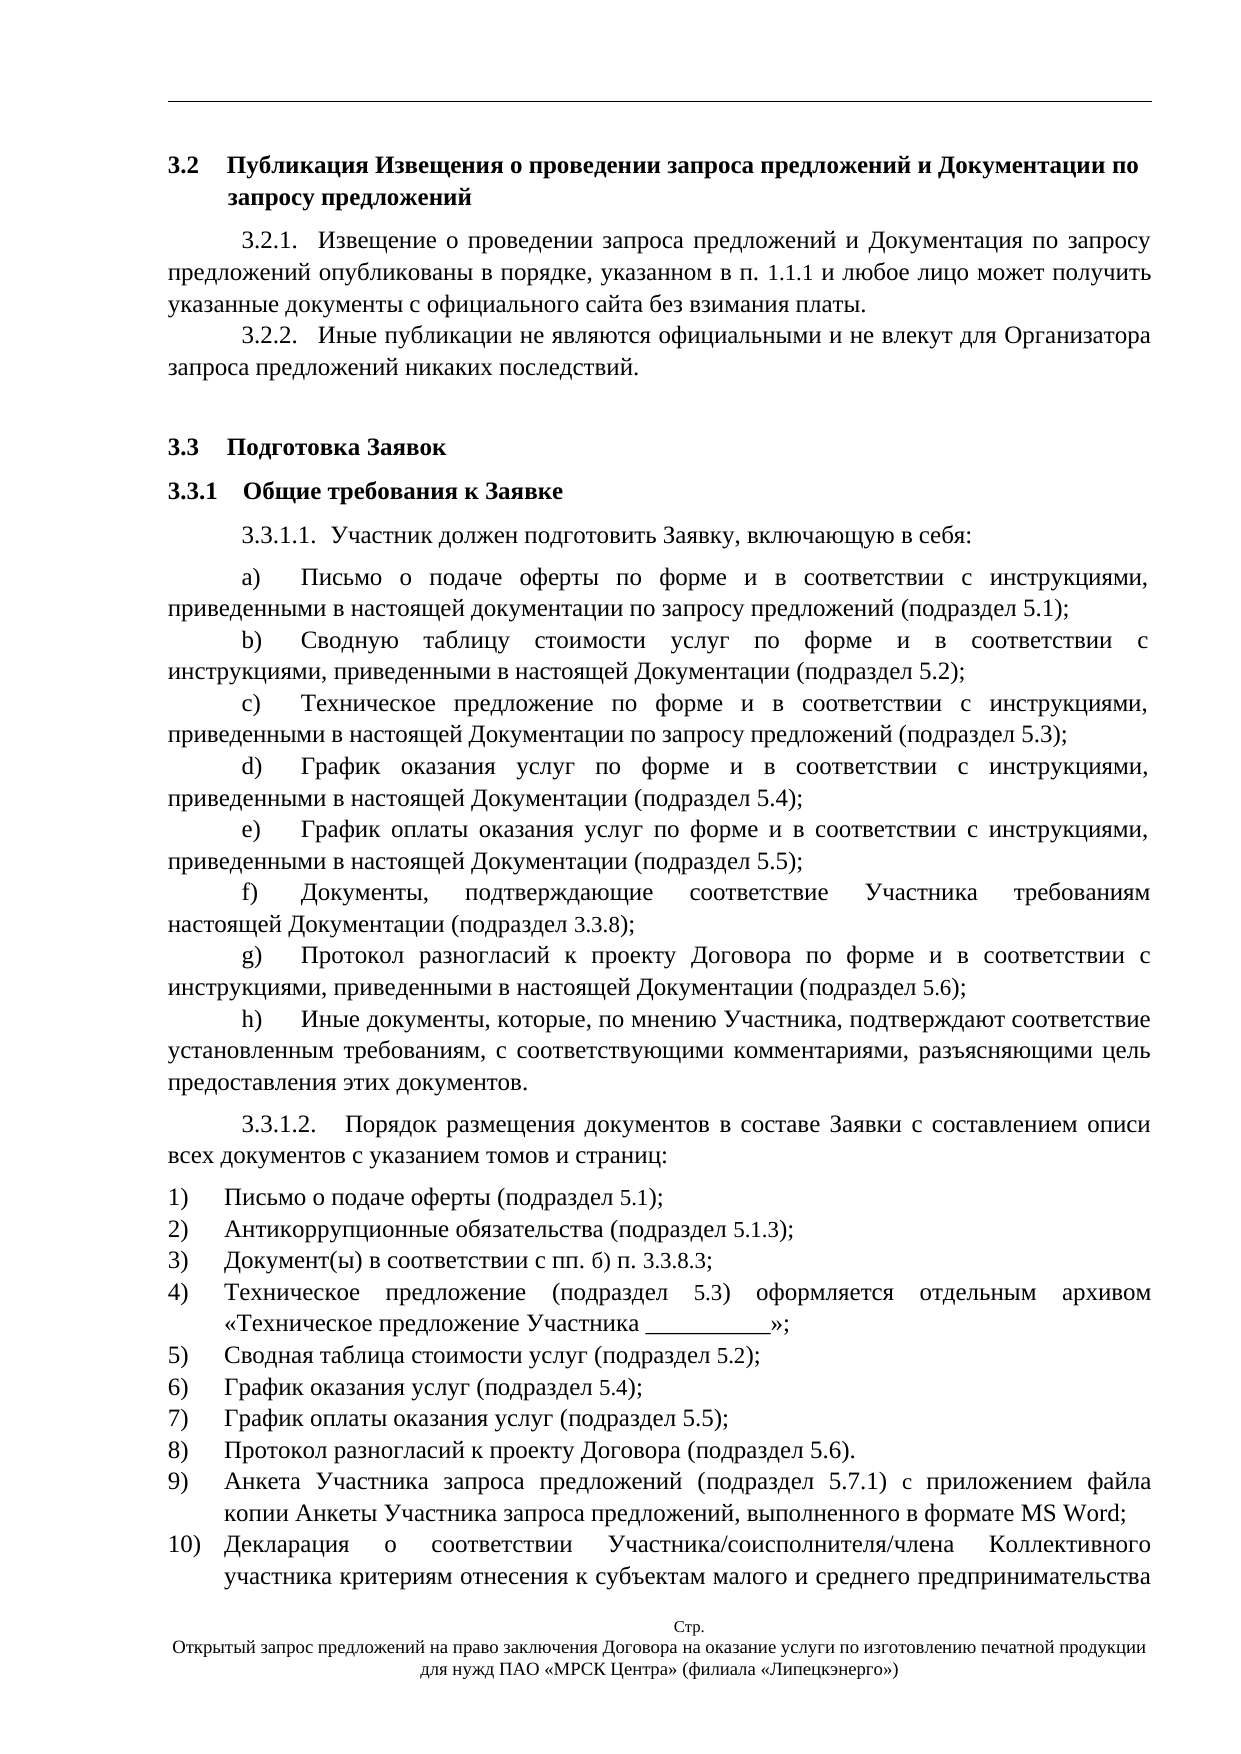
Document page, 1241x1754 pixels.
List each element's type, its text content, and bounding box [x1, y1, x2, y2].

subtitle Общие требования к Заявке [168, 476, 1152, 504]
list Иные документы, которые, по мнению Участника, подтверждают соответствие установленным требованиям, с соответствующими комментариями, разъясняющими цель предоставления этих документов. [168, 1004, 1152, 1096]
subtitle Публикация Извещения о проведении запроса предложений и Документации по запросу предложений [168, 150, 1152, 210]
list Техническое предложение по форме и в соответствии с инструкциями, приведенными в настоящей Документации по запросу предложений (подраздел 5.3); [168, 688, 1148, 748]
subtitle Подготовка Заявок [168, 432, 1152, 460]
list Техническое предложение (подраздел 5.3) оформляется отдельным архивом «Техническое предложение Участника __________»; [168, 1277, 1152, 1337]
list Анкета Участника запроса предложений (подраздел 5.7.1) с приложением файла копии Анкеты Участника запроса предложений, выполненного в формате MS Word; [168, 1466, 1152, 1527]
list График оплаты оказания услуг по форме и в соответствии с инструкциями, приведенными в настоящей Документации (подраздел 5.5); [168, 814, 1149, 874]
list Документ(ы) в соответствии с пп. б) п. 3.3.8.3; [168, 1245, 1152, 1274]
list Документы, подтверждающие соответствие Участника требованиям настоящей Документации (подраздел 3.3.8); [168, 877, 1151, 938]
list Извещение о проведении запроса предложений и Документация по запросу предложений опубликованы в порядке, указанном в п. 1.1.1 и любое лицо может получить указанные документы с официального сайта без взимания платы. [168, 226, 1152, 317]
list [168, 1529, 1152, 1590]
list Сводная таблица стоимости услуг (подраздел 5.2); [168, 1340, 1152, 1369]
list График оказания услуг по форме и в соответствии с инструкциями, приведенными в настоящей Документации (подраздел 5.4); [168, 751, 1149, 811]
list Протокол разногласий к проекту Договора (подраздел 5.6). [168, 1435, 1152, 1463]
list Протокол разногласий к проекту Договора по форме и в соответствии с инструкциями, приведенными в настоящей Документации (подраздел 5.6); [168, 941, 1151, 1001]
list Порядок размещения документов в составе Заявки с составлением описи всех документов с указанием томов и страниц: [168, 1109, 1152, 1169]
list Антикоррупционные обязательства (подраздел 5.1.3); [168, 1214, 1152, 1243]
list График оказания услуг (подраздел 5.4); [168, 1372, 1152, 1400]
list Иные публикации не являются официальными и не влекут для Организатора запроса предложений никаких последствий. [168, 320, 1152, 381]
list Письмо о подаче оферты (подраздел 5.1); [168, 1182, 1152, 1211]
list Письмо о подаче оферты по форме и в соответствии с инструкциями, приведенными в настоящей документации по запросу предложений (подраздел 5.1); [168, 562, 1148, 622]
list График оплаты оказания услуг (подраздел 5.5); [168, 1403, 1152, 1432]
list Участник должен подготовить Заявку, включающую в себя: [168, 520, 1152, 548]
list Сводную таблицу стоимости услуг по форме и в соответствии с инструкциями, приведенными в настоящей Документации (подраздел 5.2); [168, 625, 1148, 685]
